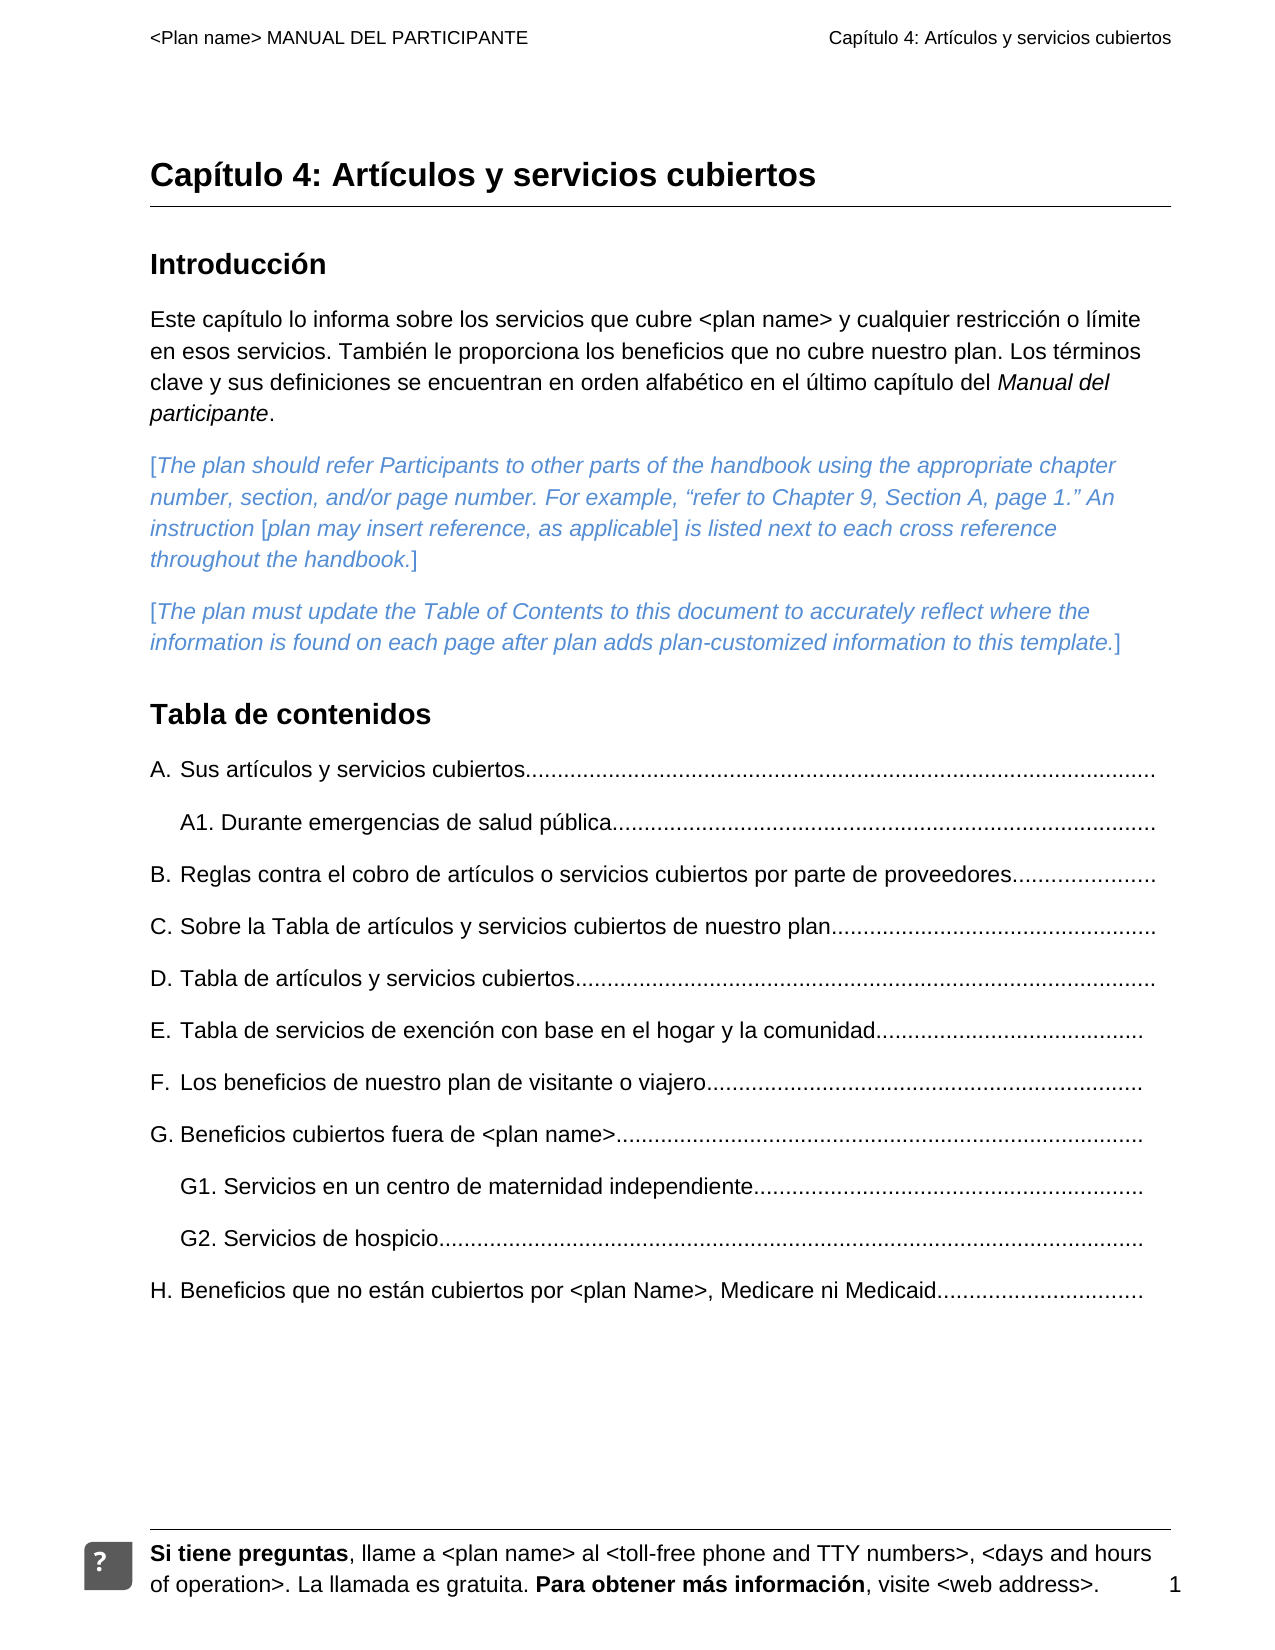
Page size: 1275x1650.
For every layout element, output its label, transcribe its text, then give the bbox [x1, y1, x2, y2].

text Introducción [150, 244, 1171, 282]
text [The plan should refer Participants to other parts of the handbook using the appropriate chapter number, section, and/or page number. For example, “refer to Chapter 9, Section A, page 1.” An instruction [plan may insert reference, as applicable] is listed next to each cross reference throughout the handbook.] [150, 449, 1171, 574]
text Capítulo 4: Artículos y servicios cubiertos [150, 156, 1171, 206]
text Este capítulo lo informa sobre los servicios que cubre <plan name> y cualquier restricción o límite en esos servicios. También le proporciona los beneficios que no cubre nuestro plan. Los términos clave y sus definiciones se encuentran en orden alfabético en el último capítulo del Manual del participante. [150, 303, 1171, 428]
text [The plan must update the Table of Contents to this document to accurately reflect where the information is found on each page after plan adds plan-customized information to this template.] [150, 594, 1171, 657]
